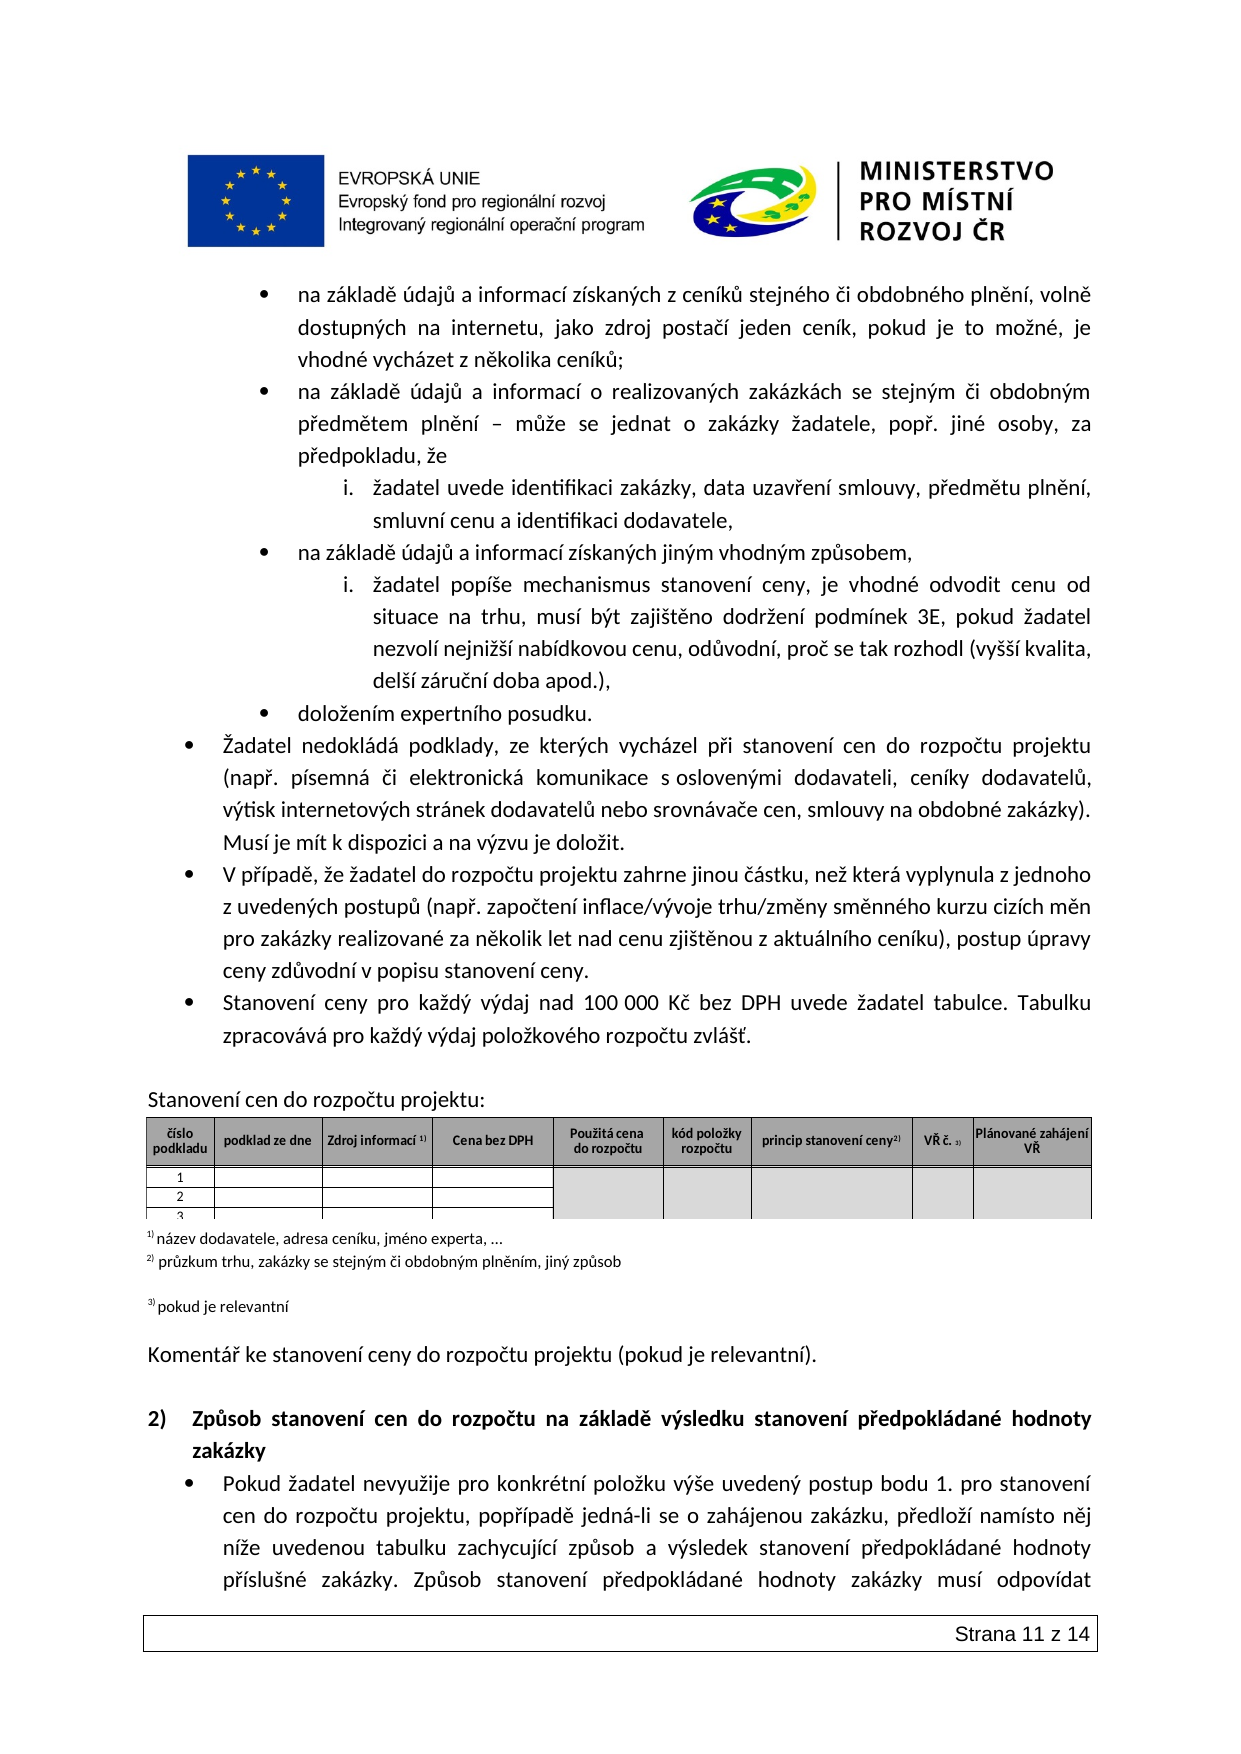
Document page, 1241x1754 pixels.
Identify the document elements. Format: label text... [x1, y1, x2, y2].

list 2) průzkum trhu, zakázky se stejným či obdobným plněním, jiný způsob [146, 1252, 1093, 1272]
text 3) pokud je relevantní [148, 1296, 1093, 1316]
list Stanovení cen do rozpočtu projektu: [148, 1085, 1093, 1113]
list Žadatel nedokládá podklady, ze kterých vycházel při stanovení cen do rozpočtu projektu (např. písemná či elektronická komunikace s oslovenými dodavateli, ceníky dodavatelů, výtisk internetových stránek dodavatelů nebo srovnávače cen, smlouvy na obdobné zakázky). Musí je mít k dispozici a na výzvu je doložit. [185, 731, 1093, 856]
list Komentář ke stanovení ceny do rozpočtu projektu (pokud je relevantní). [148, 1340, 1093, 1368]
list na základě údajů a informací získaných jiným vhodným způsobem, [260, 538, 1093, 566]
list Stanovení ceny pro každý výdaj nad 100 000 Kč bez DPH uvede žadatel tabulce. Tabulku zpracovává pro každý výdaj položkového rozpočtu zvlášť. [185, 988, 1093, 1049]
list na základě údajů a informací o realizovaných zakázkách se stejným či obdobným předmětem plnění – může se jednat o zakázky žadatele, popř. jiné osoby, za předpokladu, že [260, 377, 1093, 469]
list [185, 1469, 1093, 1593]
list Způsob stanovení cen do rozpočtu na základě výsledku stanovení předpokládané hodnoty zakázky [148, 1404, 1093, 1465]
list žadatel uvede identifikaci zakázky, data uzavření smlouvy, předmětu plnění, smluvní cenu a identifikaci dodavatele, [354, 473, 1093, 534]
list V případě, že žadatel do rozpočtu projektu zahrne jinou částku, než která vyplynula z jednoho z uvedených postupů (např. započtení inflace/vývoje trhu/změny směnného kurzu cizích měn pro zakázky realizované za několik let nad cenu zjištěnou z aktuálního ceníku), postup úpravy ceny zdůvodní v popisu stanovení ceny. [185, 860, 1093, 984]
list na základě údajů a informací získaných z ceníků stejného či obdobného plnění, volně dostupných na internetu, jako zdroj postačí jeden ceník, pokud je to možné, je vhodné vycházet z několika ceníků; [260, 148, 1093, 373]
list žadatel popíše mechanismus stanovení ceny, je vhodné odvodit cenu od situace na trhu, musí být zajištěno dodržení podmínek 3E, pokud žadatel nezvolí nejnižší nabídkovou cenu, odůvodní, proč se tak rozhodl (vyšší kvalita, delší záruční doba apod.), [354, 570, 1093, 695]
list doložením expertního posudku. [260, 699, 1093, 727]
list 1) název dodavatele, adresa ceníku, jméno experta, … [146, 1228, 1093, 1249]
picture [157, 123, 1083, 277]
